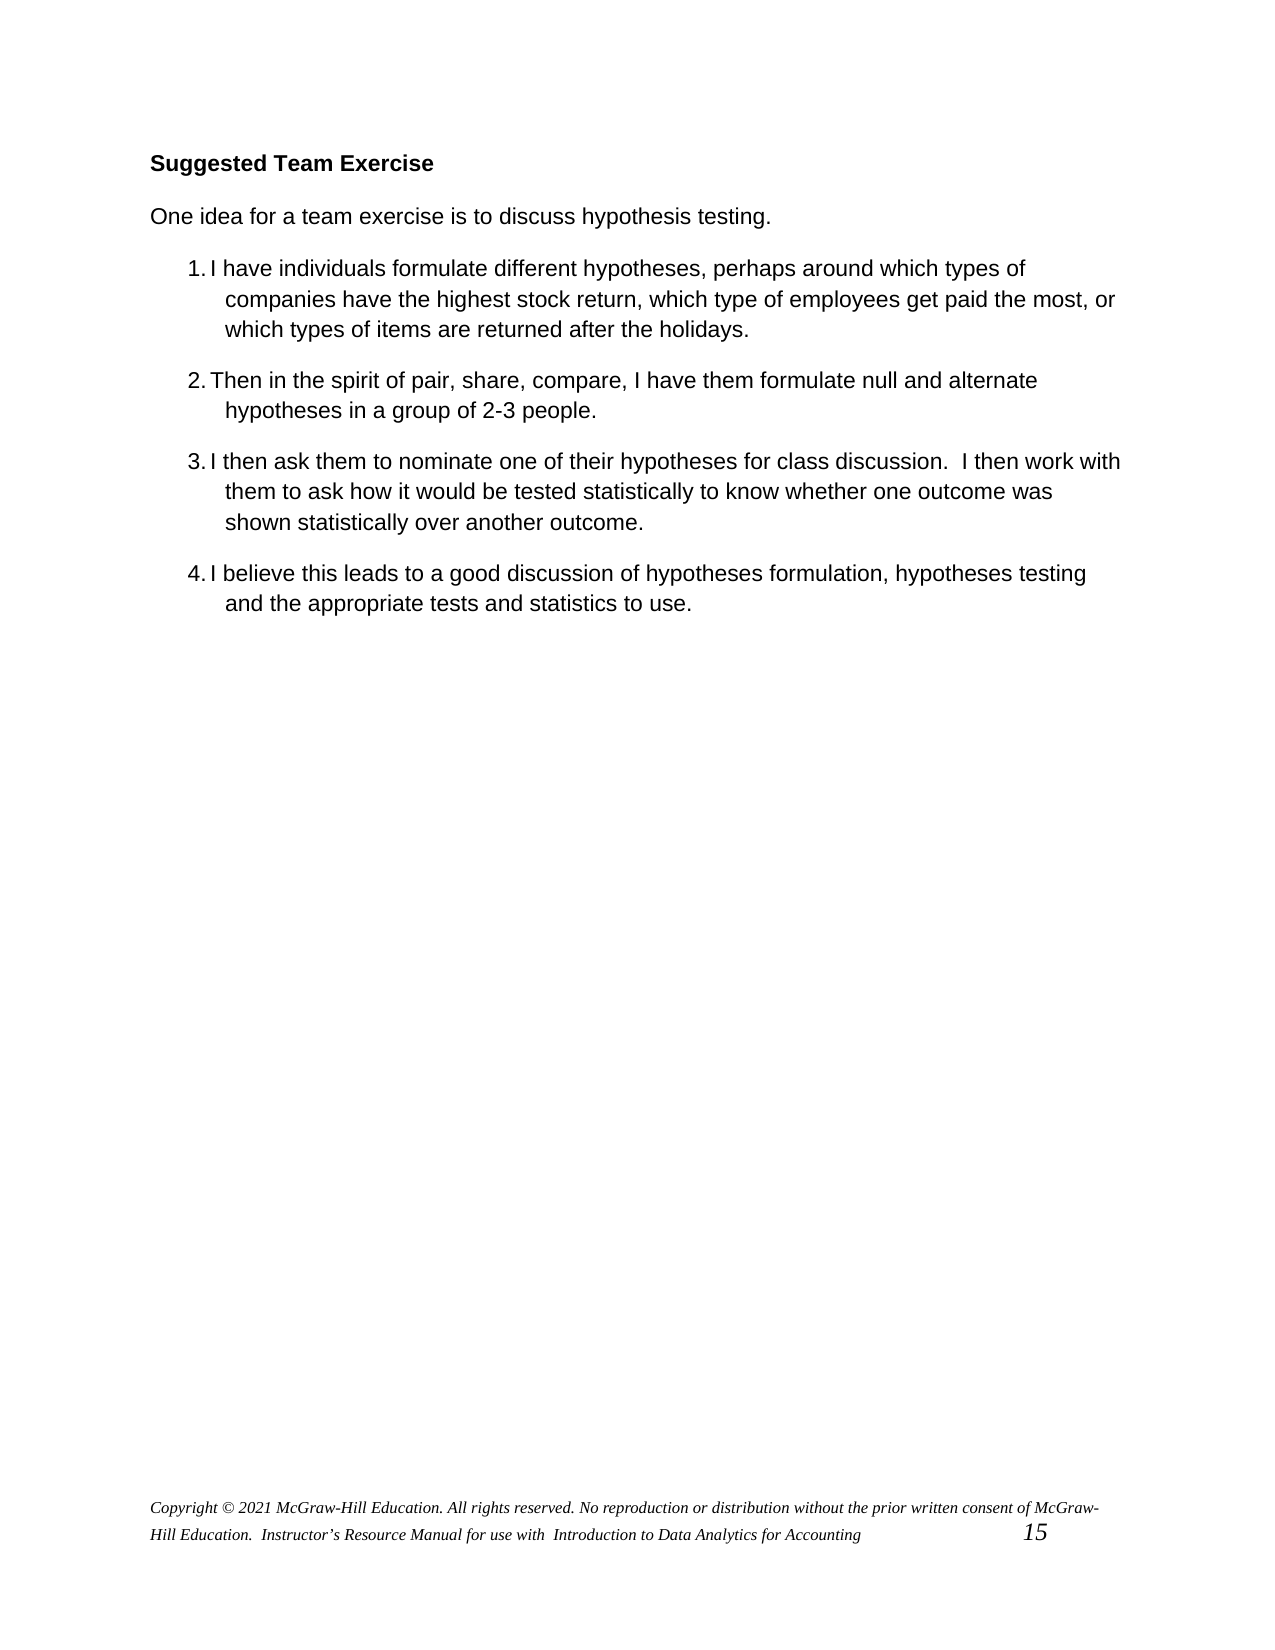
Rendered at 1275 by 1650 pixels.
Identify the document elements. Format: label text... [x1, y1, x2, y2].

list I have individuals formulate different hypotheses, perhaps around which types of companies have the highest stock return, which type of employees get paid the most, or which types of items are returned after the holidays. [187, 255, 1125, 342]
text One idea for a team exercise is to discuss hypothesis testing. [150, 203, 1125, 229]
text Suggested Team Exercise [150, 150, 1125, 176]
list I then ask them to nominate one of their hypotheses for class discussion. I then work with them to ask how it would be tested statistically to know whether one outcome was shown statistically over another outcome. [187, 448, 1125, 535]
list Then in the spirit of pair, share, compare, I have them formulate null and alternate hypotheses in a group of 2-3 people. [187, 367, 1125, 423]
list I believe this leads to a good discussion of hypotheses formulation, hypotheses testing and the appropriate tests and statistics to use. [187, 559, 1125, 616]
